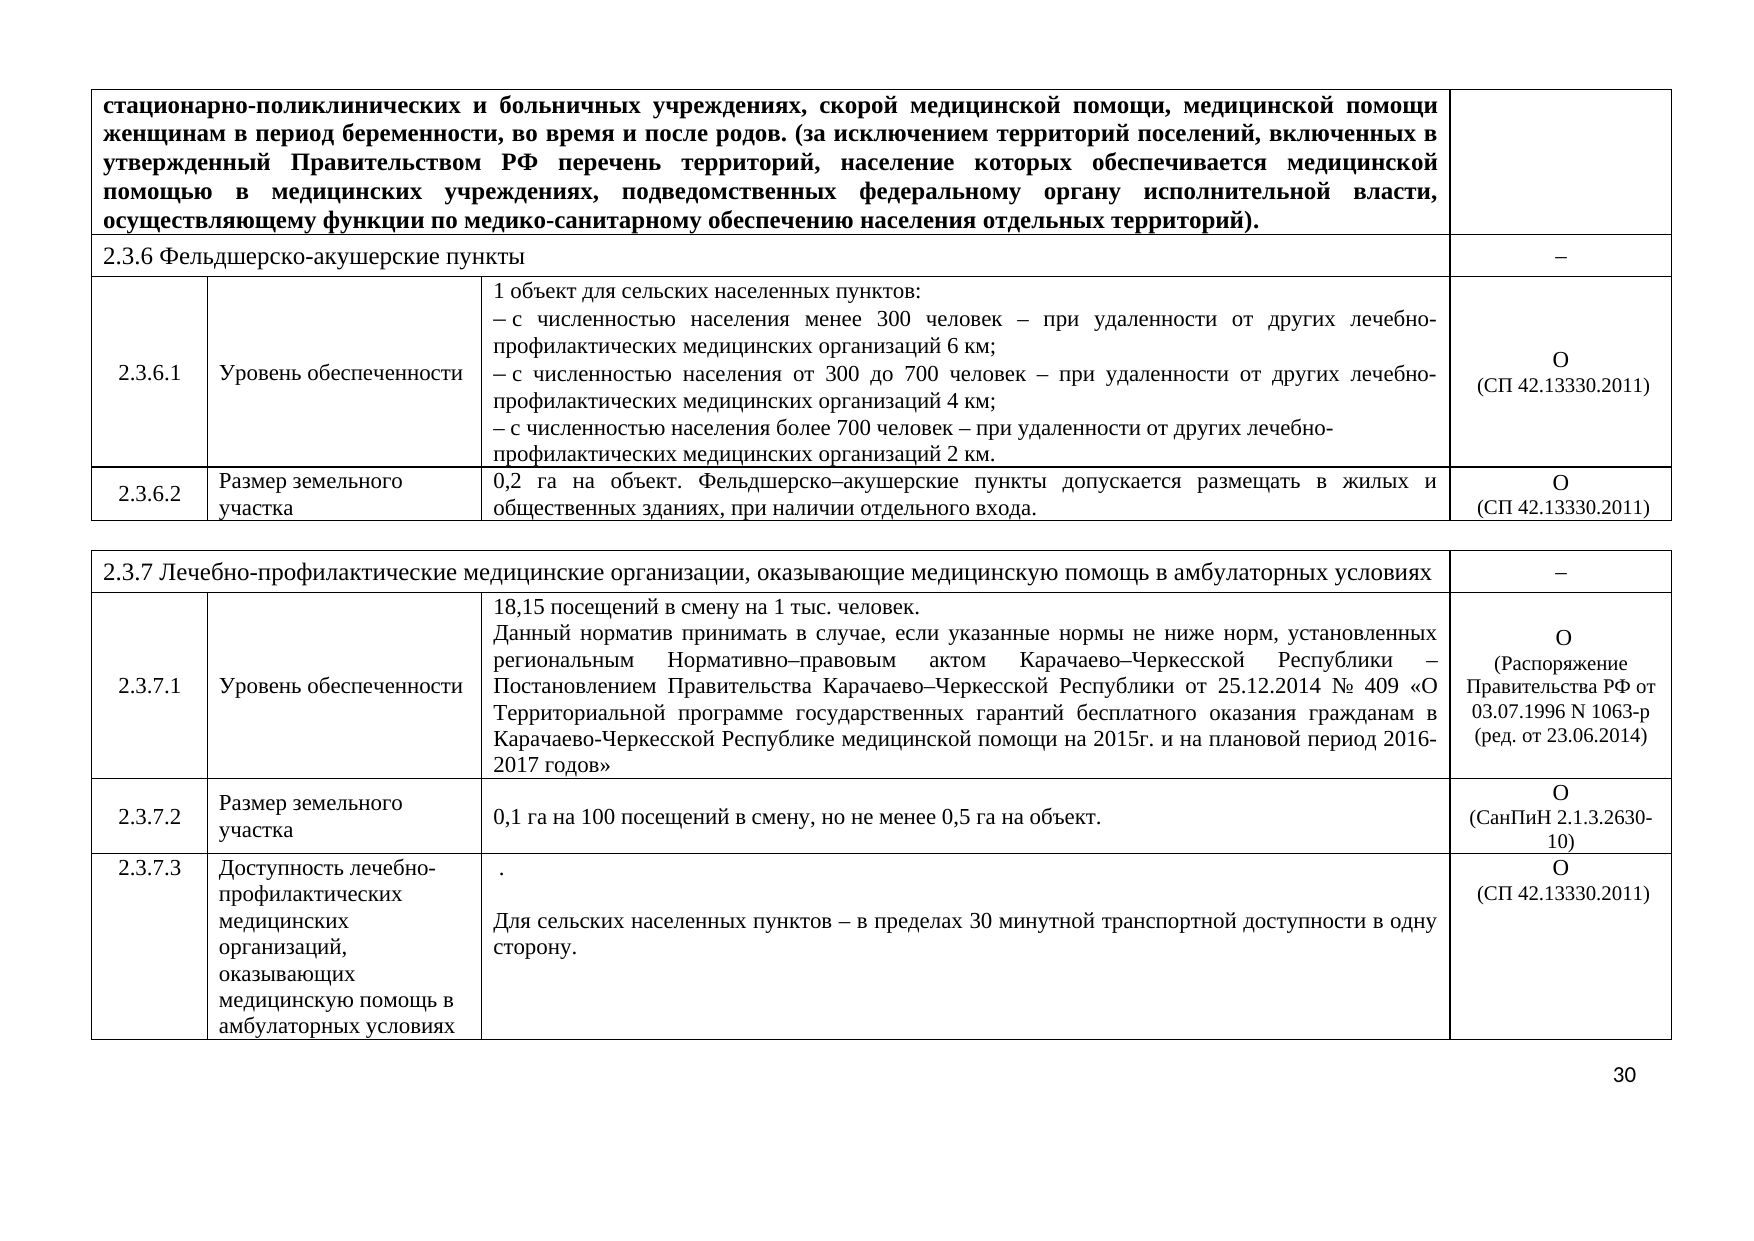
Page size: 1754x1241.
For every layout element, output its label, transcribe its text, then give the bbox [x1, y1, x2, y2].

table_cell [482, 854, 1449, 1039]
table_header – [1451, 551, 1671, 592]
table_cell 0,2 га на объект. Фельдшерско–акушерские пункты допускается размещать в жилых и общественных зданиях, при наличии отдельного входа. [482, 468, 1449, 520]
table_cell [1451, 854, 1671, 1039]
table_cell 2.3.6.1 [92, 277, 207, 466]
table_cell 2.3.7.2 [92, 779, 207, 853]
table_cell 1 объект для сельских населенных пунктов: с численностью населения менее 300 человек – при удаленности от других лечебно-профилактических медицинских организаций 6 км; с численностью населения от 300 до 700 человек – при удаленности от других лечебно-профилактических медицинских организаций 4 км; – с численностью населения более 700 человек – при удаленности от других лечебно-профилактических медицинских организаций 2 км. [482, 277, 1449, 466]
table_cell Уровень обеспеченности [208, 277, 481, 466]
table_cell О (Распоряжение Правительства РФ от 03.07.1996 N 1063-р (ред. от 23.06.2014) [1451, 593, 1671, 778]
table_cell 0,1 га на 100 посещений в смену, но не менее 0,5 га на объект. [482, 779, 1449, 853]
table_cell О (СП 42.13330.2011) [1451, 277, 1671, 466]
table_cell Размер земельного участка [208, 779, 481, 853]
table_cell 2.3.7.3 [92, 854, 207, 1039]
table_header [92, 90, 1449, 233]
table_cell О (СанПиН 2.1.3.2630-10) [1451, 779, 1671, 853]
table_header Лечебно-профилактические медицинские организации, оказывающие медицинскую помощь в амбулаторных условиях [92, 551, 1449, 592]
table_cell 2.3.7.1 [92, 593, 207, 778]
table_cell Размер земельного участка [208, 468, 481, 520]
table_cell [208, 854, 481, 1039]
table_cell 2.3.6.2 [92, 468, 207, 520]
table_cell – [1451, 235, 1671, 276]
table_cell Уровень обеспеченности [208, 593, 481, 778]
table_header – [1451, 90, 1671, 233]
table_cell 18,15 посещений в смену на 1 тыс. человек. Данный норматив принимать в случае, если указанные нормы не ниже норм, установленных региональным Нормативно–правовым актом Карачаево–Черкесской Республики – Постановлением Правительства Карачаево–Черкесской Республики от 25.12.2014 № 409 «О Территориальной программе государственных гарантий бесплатного оказания гражданам в Карачаево-Черкесской Республике медицинской помощи на 2015г. и на плановой период 2016-2017 годов» [482, 593, 1449, 778]
table_cell О (СП 42.13330.2011) [1451, 468, 1671, 520]
table_cell Фельдшерско-акушерские пункты [92, 235, 1449, 276]
